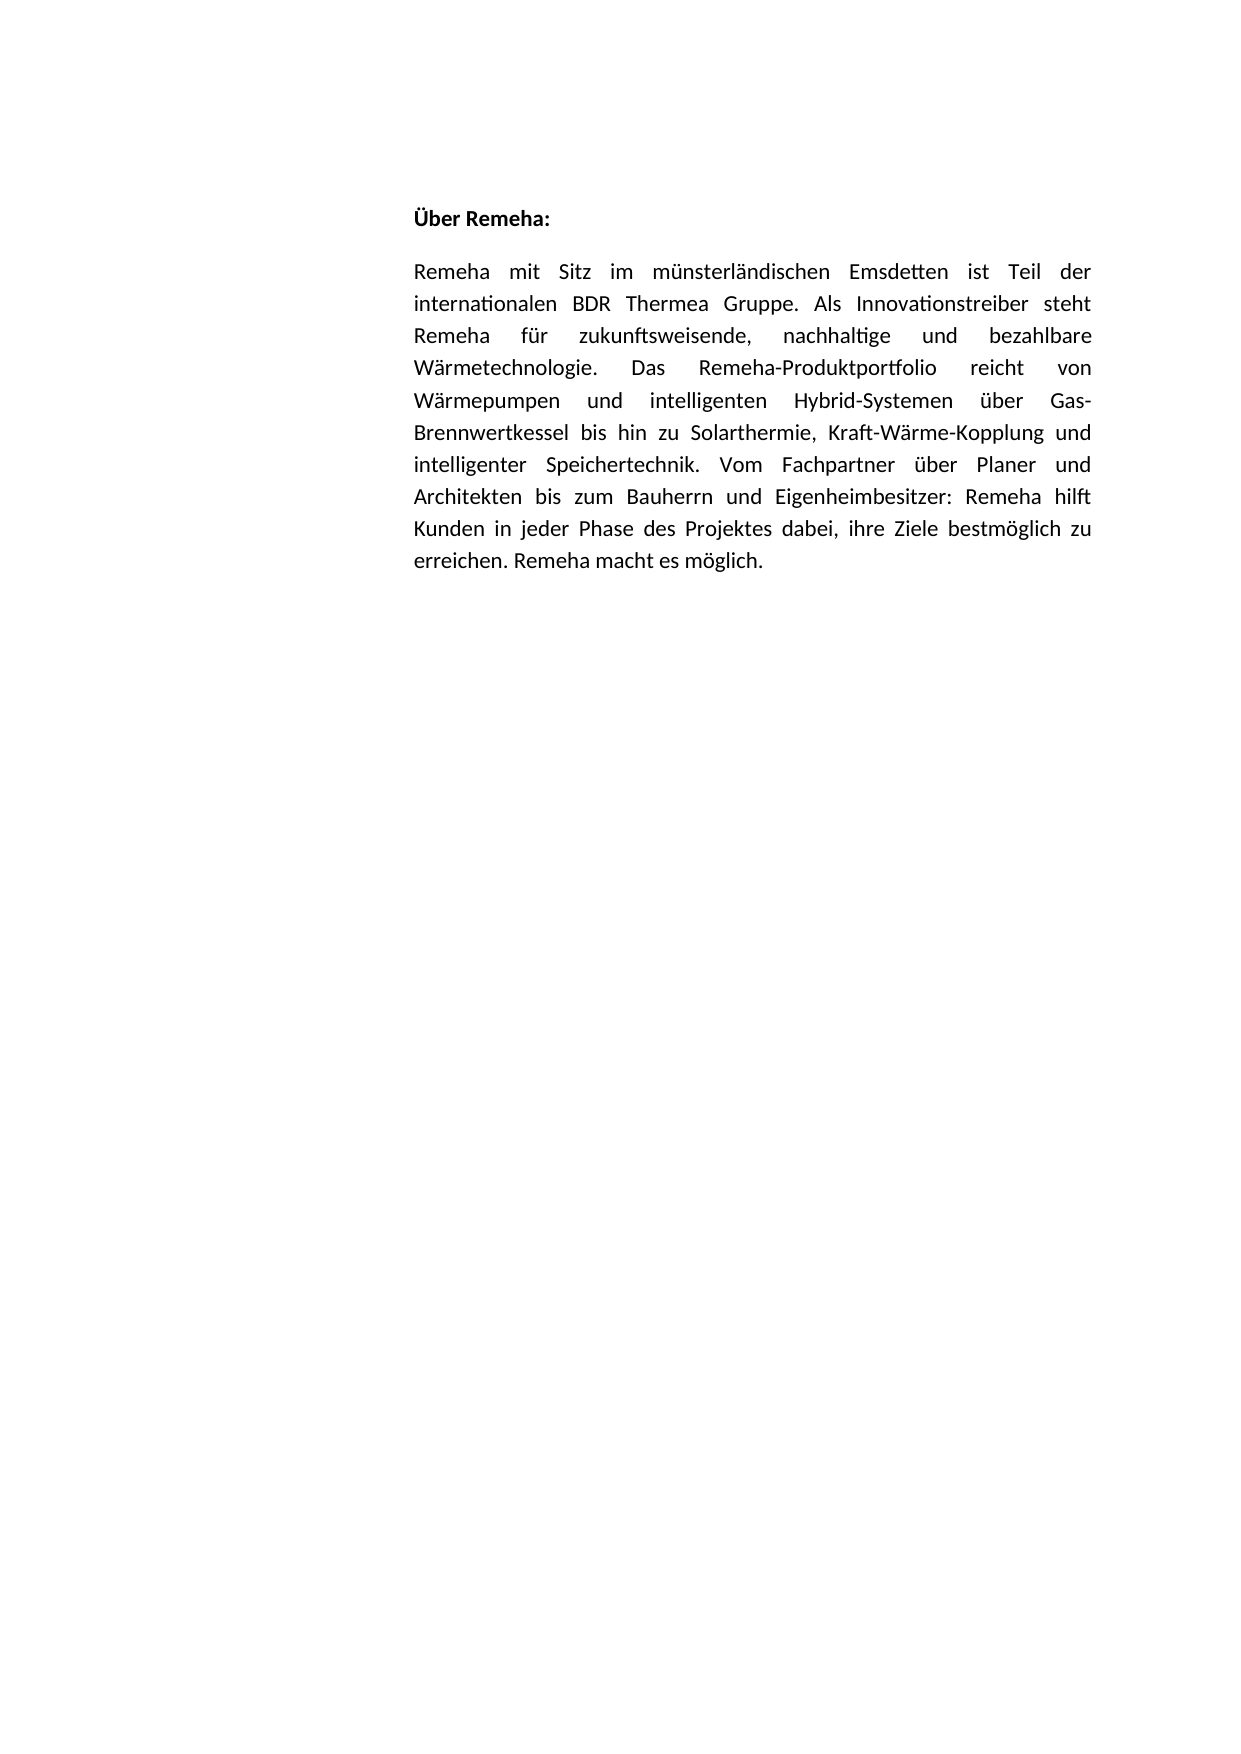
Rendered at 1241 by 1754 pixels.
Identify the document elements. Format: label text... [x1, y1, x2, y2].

text Remeha mit Sitz im münsterländischen Emsdetten ist Teil der internationalen BDR Thermea Gruppe. Als Innovationstreiber steht Remeha für zukunftsweisende, nachhaltige und bezahlbare Wärmetechnologie. Das Remeha-Produktportfolio reicht von Wärmepumpen und intelligenten Hybrid-Systemen über Gas-Brennwertkessel bis hin zu Solarthermie, Kraft-Wärme-Kopplung und intelligenter Speichertechnik. Vom Fachpartner über Planer und Architekten bis zum Bauherrn und Eigenheimbesitzer: Remeha hilft Kunden in jeder Phase des Projektes dabei, ihre Ziele bestmöglich zu erreichen. Remeha macht es möglich. [413, 257, 1093, 575]
text Über Remeha: [413, 204, 1093, 232]
